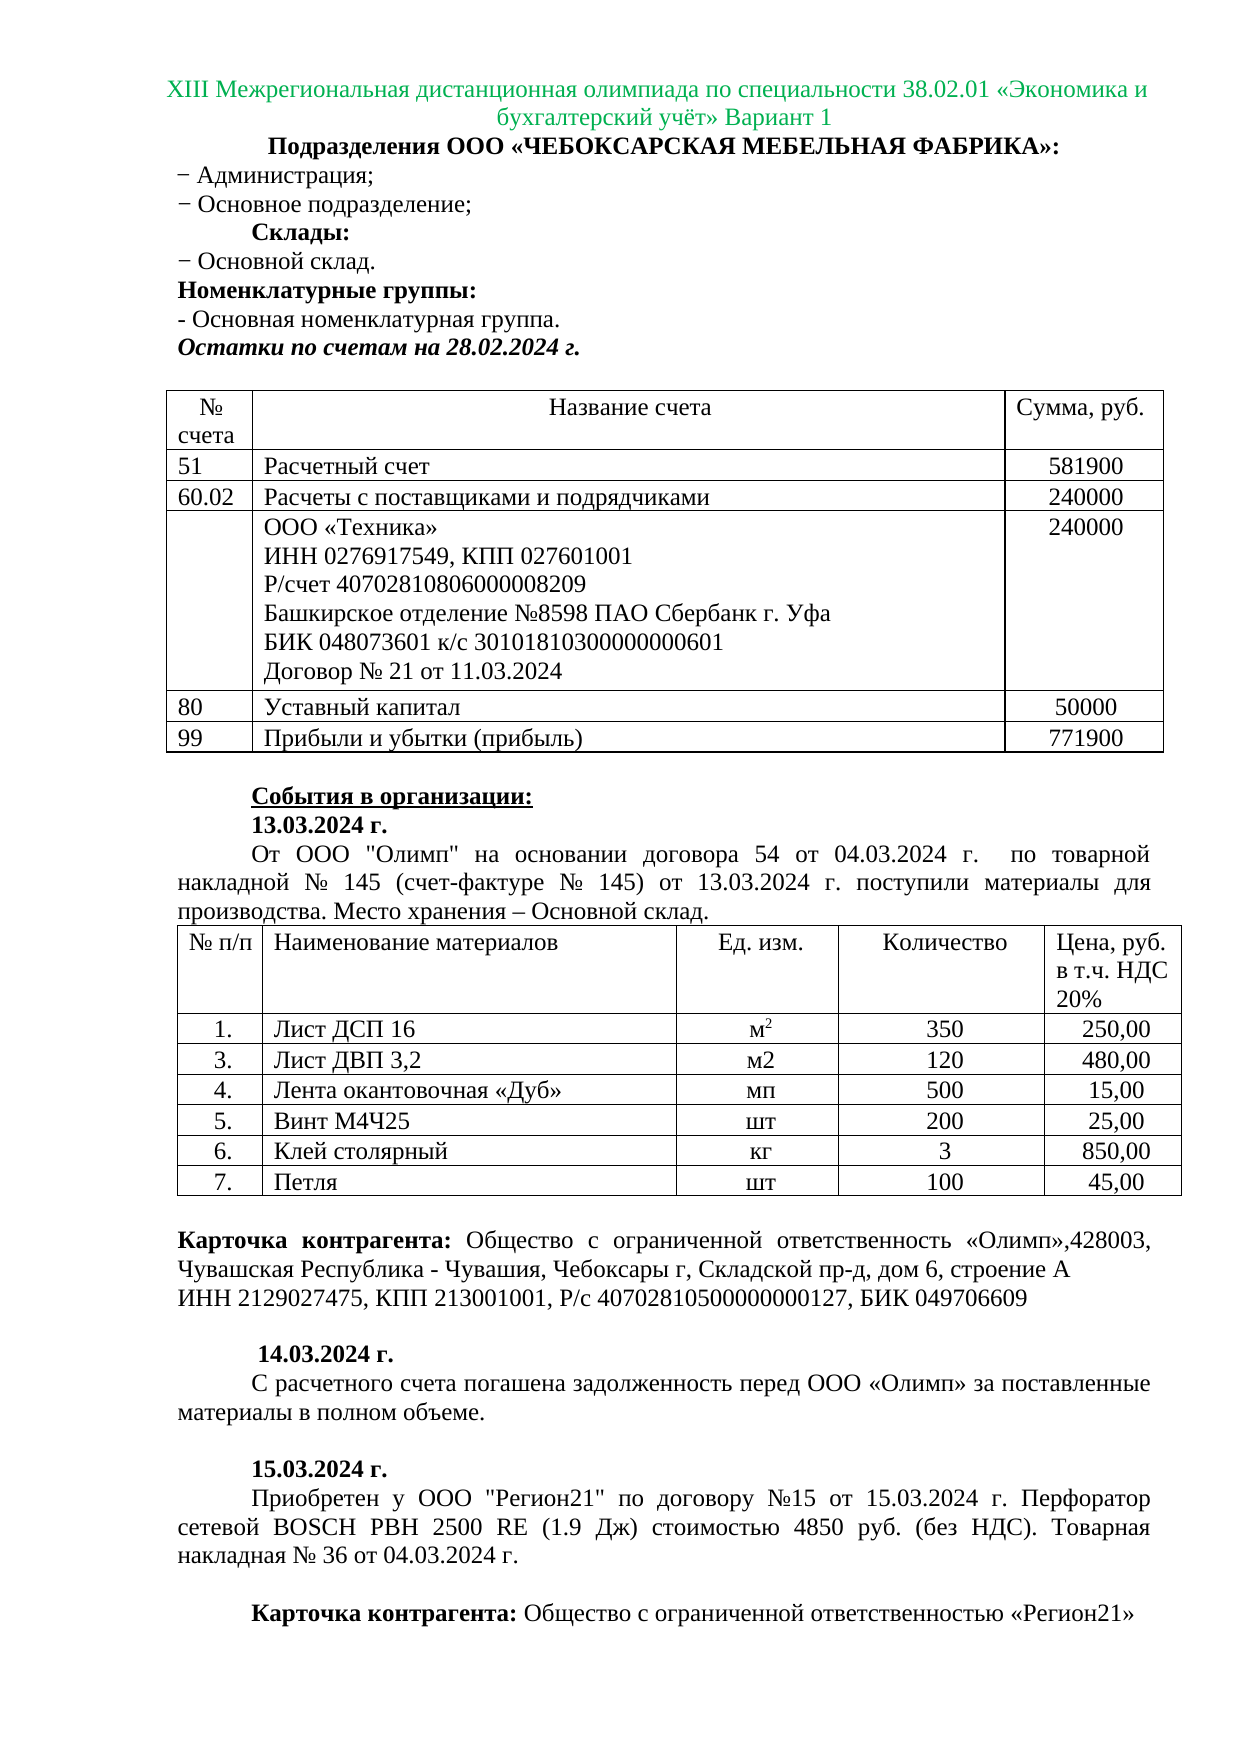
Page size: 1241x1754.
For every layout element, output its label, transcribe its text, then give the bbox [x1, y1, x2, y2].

table_cell шт [677, 1105, 838, 1134]
table_cell 25,00 [1045, 1105, 1181, 1134]
table_cell 500 [839, 1075, 1044, 1104]
table_cell 1. [178, 1014, 262, 1043]
table_cell 350 [839, 1014, 1044, 1043]
table_cell 240000 [1006, 481, 1163, 510]
table_header Название счета [253, 391, 1004, 449]
table_cell мп [677, 1075, 838, 1104]
text − Основной склад. [177, 246, 1152, 275]
table_cell Винт М4Ч25 [263, 1105, 676, 1134]
text ИНН 2129027475, КПП 213001001, Р/с 40702810500000000127, БИК 049706609 [177, 1283, 1152, 1311]
table_cell Расчетный счет [253, 450, 1004, 480]
table_cell Уставный капитал [253, 691, 1004, 721]
table_cell м2 [677, 1044, 838, 1074]
text Карточка контрагента: Общество с ограниченной ответственность «Олимп»,428003, Чувашская Республика - Чувашия, Чебоксары г, Складской пр-д, дом 6, строение А [177, 1225, 1152, 1283]
table_cell 50000 [1006, 691, 1163, 721]
table_cell м2 [677, 1014, 838, 1043]
table_cell 80 [167, 691, 252, 721]
table_cell Лист ДВП 3,2 [263, 1044, 676, 1074]
table_cell 480,00 [1045, 1044, 1181, 1074]
table_cell 51 [167, 450, 252, 480]
text − Основное подразделение; [177, 189, 1152, 217]
table_cell 250,00 [1045, 1014, 1181, 1043]
table_cell 3. [178, 1044, 262, 1074]
table_cell 99 [167, 722, 252, 751]
text 15.03.2024 г. [177, 1454, 1152, 1483]
text Номенклатурные группы: [177, 275, 1152, 304]
table_header № п/п [178, 926, 262, 1013]
table_cell 581900 [1006, 450, 1163, 480]
table_cell 200 [839, 1105, 1044, 1134]
table_cell 5. [178, 1105, 262, 1134]
text - Основная номенклатурная группа. [177, 304, 1152, 332]
text Подразделения ООО «ЧЕБОКСАРСКАЯ МЕБЕЛЬНАЯ ФАБРИКА»: [176, 131, 1152, 160]
table_cell шт [677, 1166, 838, 1195]
text События в организации: [177, 781, 1152, 810]
table_header Цена, руб. в т.ч. НДС 20% [1045, 926, 1181, 1013]
table_cell [167, 511, 252, 690]
table_cell 7. [178, 1166, 262, 1195]
table_cell Лист ДСП 16 [263, 1014, 676, 1043]
table_header Сумма, руб. [1006, 391, 1163, 449]
table_header Наименование материалов [263, 926, 676, 1013]
text Карточка контрагента: Общество с ограниченной ответственностью «Регион21» [177, 1598, 1152, 1627]
table_cell 771900 [1006, 722, 1163, 751]
table_cell Клей столярный [263, 1136, 676, 1165]
table_cell 240000 [1006, 511, 1163, 690]
table_header Количество [839, 926, 1044, 1013]
table_cell Петля [263, 1166, 676, 1195]
text С расчетного счета погашена задолженность перед ООО «Олимп» за поставленные материалы в полном объеме. [177, 1368, 1152, 1426]
table_cell 850,00 [1045, 1136, 1181, 1165]
table_cell 3 [839, 1136, 1044, 1165]
table_cell 120 [839, 1044, 1044, 1074]
table_cell 4. [178, 1075, 262, 1104]
table_cell 100 [839, 1166, 1044, 1195]
table_cell 15,00 [1045, 1075, 1181, 1104]
table_cell кг [677, 1136, 838, 1165]
text Остатки по счетам на 28.02.2024 г. [177, 332, 1152, 361]
text Приобретен у ООО "Регион21" по договору №15 от 15.03.2024 г. Перфоратор сетевой BOSCH PBH 2500 RE (1.9 Дж) стоимостью 4850 руб. (без НДС). Товарная накладная № 36 от 04.03.2024 г. [177, 1483, 1152, 1569]
text 14.03.2024 г. [177, 1339, 1152, 1368]
table_cell Лента окантовочная «Дуб» [263, 1075, 676, 1104]
table_cell ООО «Техника» ИНН 0276917549, КПП 027601001 Р/счет 40702810806000008209 Башкирское отделение №8598 ПАО Сбербанк г. Уфа БИК 048073601 к/с 30101810300000000601 Договор № 21 от 11.03.2024 [253, 511, 1004, 690]
text − Администрация; [176, 160, 1152, 189]
table_header № счета [167, 391, 252, 449]
text 13.03.2024 г. [177, 810, 1152, 839]
table_cell Расчеты с поставщиками и подрядчиками [253, 481, 1004, 510]
table_cell 60.02 [167, 481, 252, 510]
text Склады: [177, 217, 1152, 246]
table_cell 45,00 [1045, 1166, 1181, 1195]
table_header Ед. изм. [677, 926, 838, 1013]
text От ООО "Олимп" на основании договора 54 от 04.03.2024 г. по товарной накладной № 145 (счет-фактуре № 145) от 13.03.2024 г. поступили материалы для производства. Место хранения – Основной склад. [177, 839, 1152, 925]
table_cell Прибыли и убытки (прибыль) [253, 722, 1004, 751]
table_cell 6. [178, 1136, 262, 1165]
